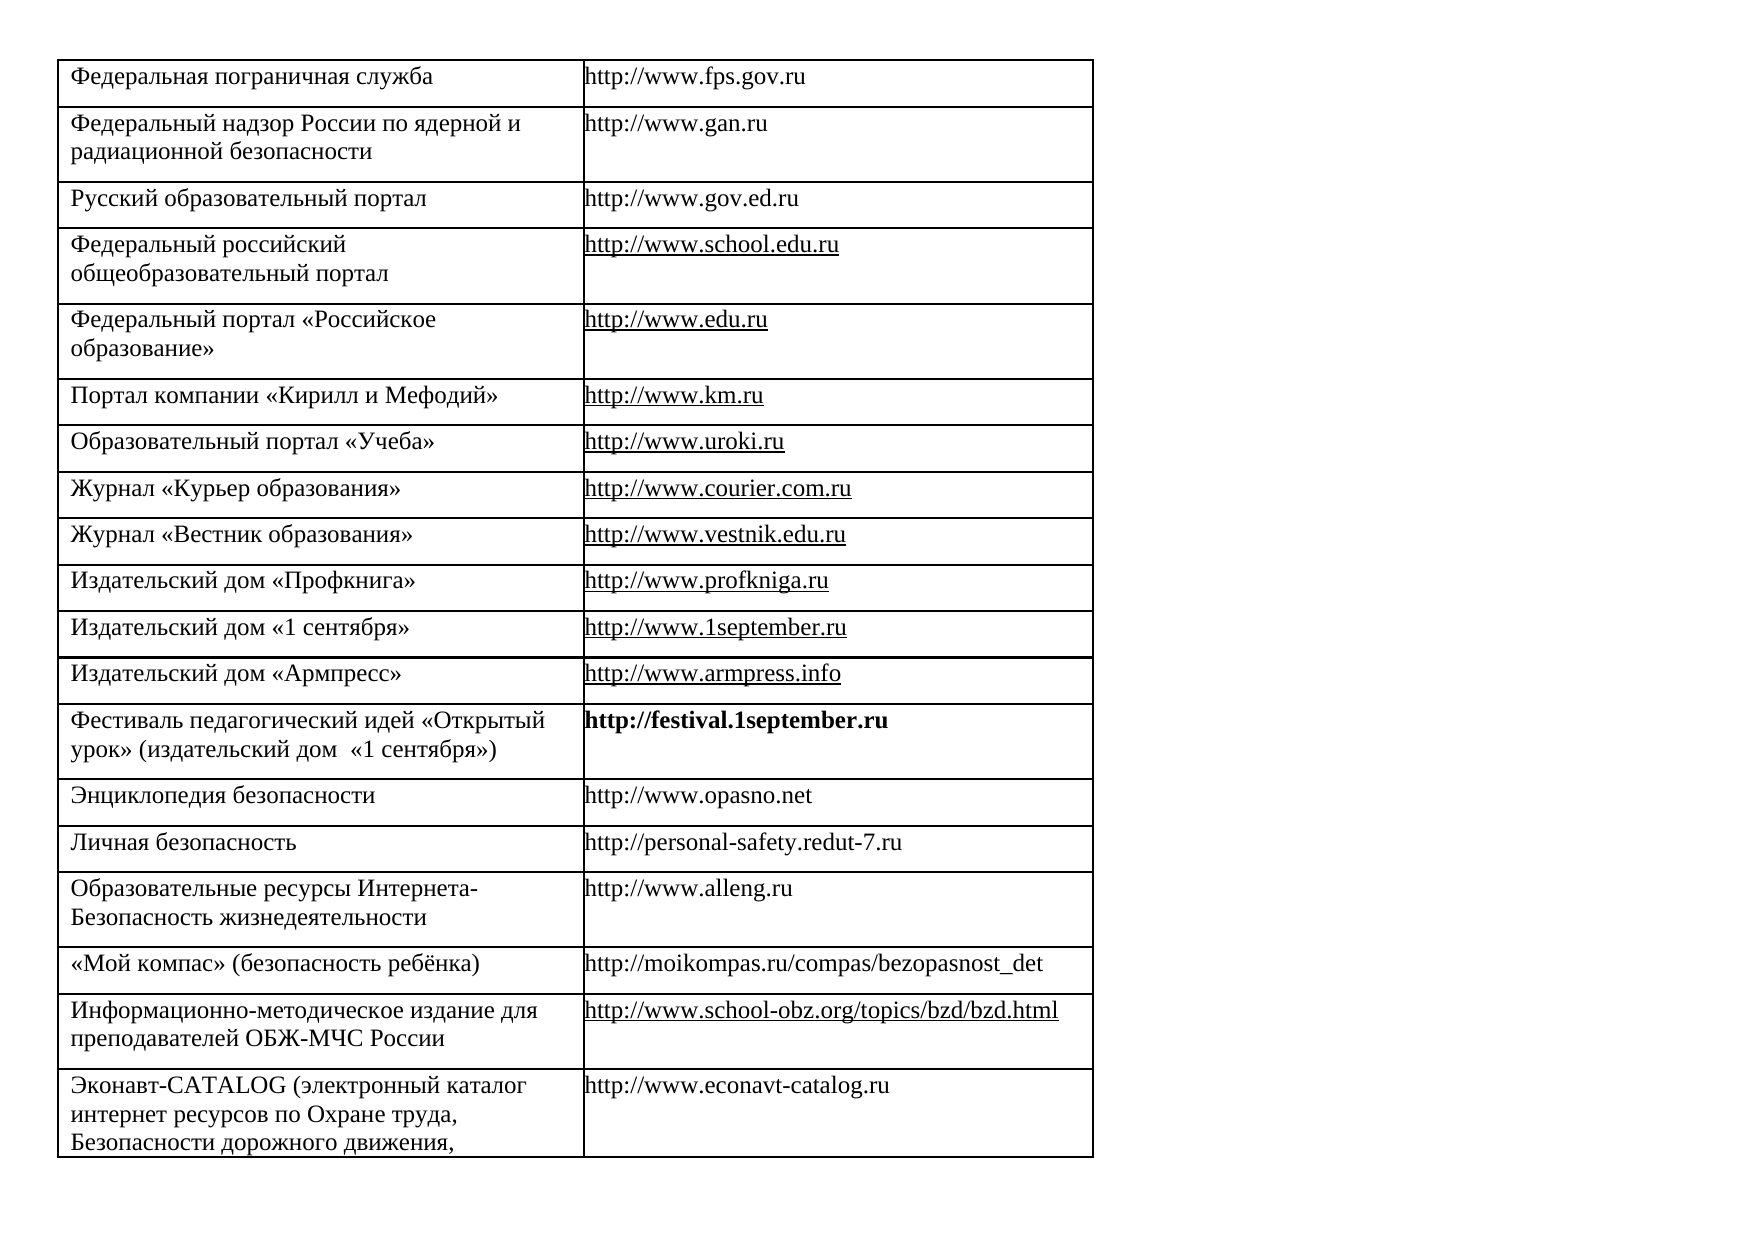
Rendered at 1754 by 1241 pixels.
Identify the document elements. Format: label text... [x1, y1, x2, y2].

table_cell http://personal-safety.redut-7.ru [585, 827, 1092, 871]
table_cell http://www.school-obz.org/topics/bzd/bzd.html [585, 995, 1092, 1068]
table_cell Федеральный портал «Российское образование» [59, 305, 583, 378]
table_cell Издательский дом «1 сентября» [59, 612, 583, 656]
table_cell Издательский дом «Армпресс» [59, 659, 583, 703]
table_cell http://www.profkniga.ru [585, 566, 1092, 610]
table_cell Фестиваль педагогический идей «Открытый урок» (издательский дом «1 сентября») [59, 705, 583, 778]
table_cell http://www.fps.gov.ru [585, 61, 1092, 106]
table_cell http://www.alleng.ru [585, 873, 1092, 946]
table_cell http://moikompas.ru/compas/bezopasnost_det [585, 948, 1092, 993]
table_cell Русский образовательный портал [59, 183, 583, 227]
table_cell Портал компании «Кирилл и Мефодий» [59, 380, 583, 424]
table_cell Федеральная пограничная служба [59, 61, 583, 106]
table_cell http://www.gan.ru [585, 108, 1092, 181]
table_cell Федеральный российский общеобразовательный портал [59, 229, 583, 302]
table_cell http://www.uroki.ru [585, 426, 1092, 471]
table_cell http://www.1september.ru [585, 612, 1092, 656]
table_cell http://www.km.ru [585, 380, 1092, 424]
table_cell http://www.gov.ed.ru [585, 183, 1092, 227]
table_cell Информационно-методическое издание для преподавателей ОБЖ-МЧС России [59, 995, 583, 1068]
table_cell http://www.vestnik.edu.ru [585, 519, 1092, 563]
table_cell Образовательный портал «Учеба» [59, 426, 583, 471]
table_cell http://www.edu.ru [585, 305, 1092, 378]
table_cell http://www.school.edu.ru [585, 229, 1092, 302]
table_cell Образовательные ресурсы Интернета-Безопасность жизнедеятельности [59, 873, 583, 946]
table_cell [59, 1070, 583, 1156]
table_cell «Мой компас» (безопасность ребёнка) [59, 948, 583, 993]
table_cell http://www.courier.com.ru [585, 473, 1092, 517]
table_cell Личная безопасность [59, 827, 583, 871]
table_cell http://festival.1september.ru [585, 705, 1092, 778]
table_cell http://www.armpress.info [585, 659, 1092, 703]
table_cell http://www.opasno.net [585, 780, 1092, 824]
table_cell Энциклопедия безопасности [59, 780, 583, 824]
table_cell Журнал «Вестник образования» [59, 519, 583, 563]
table_cell Издательский дом «Профкнига» [59, 566, 583, 610]
table_cell Федеральный надзор России по ядерной и радиационной безопасности [59, 108, 583, 181]
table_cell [585, 1070, 1092, 1156]
table_cell Журнал «Курьер образования» [59, 473, 583, 517]
